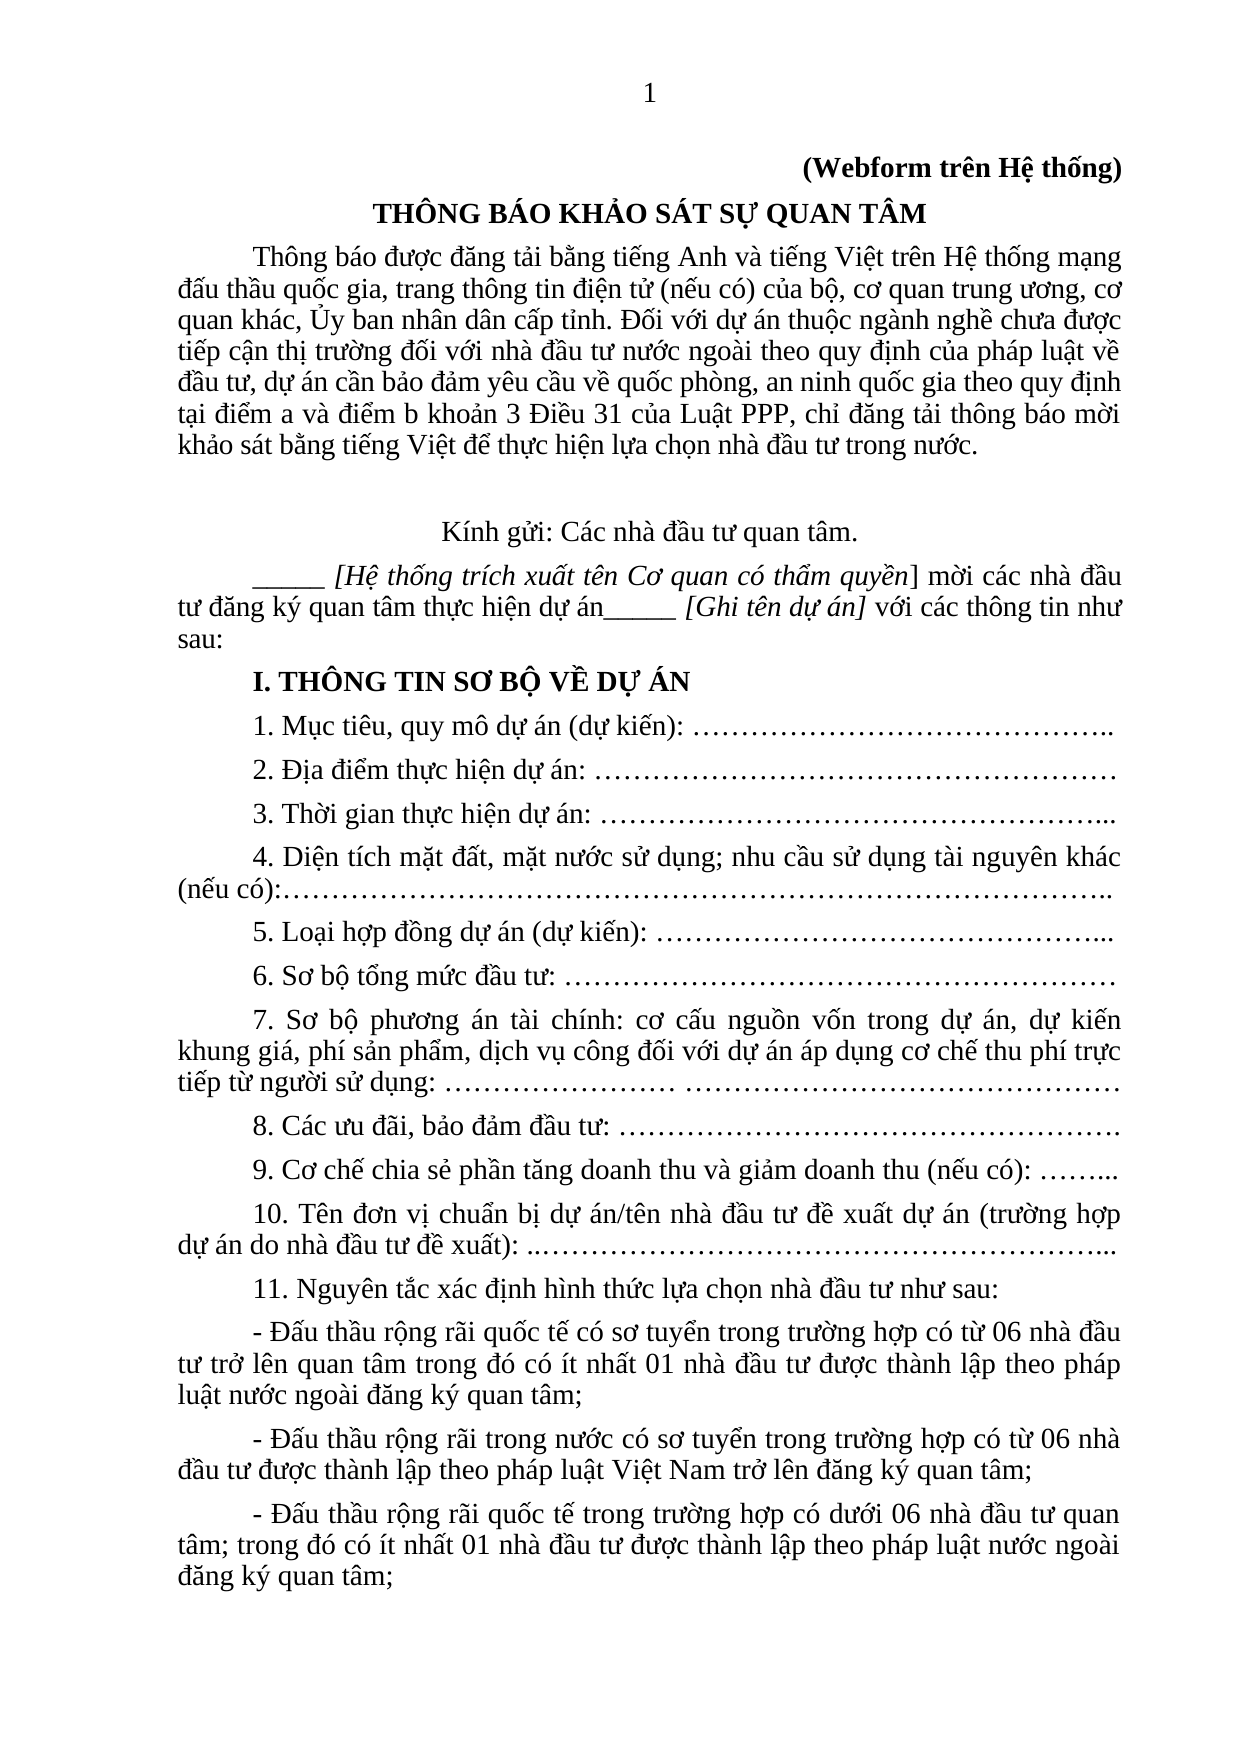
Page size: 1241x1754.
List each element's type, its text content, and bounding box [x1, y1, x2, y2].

text 6. Sơ bộ tổng mức đầu tư: ………………………………………………… [177, 961, 1122, 992]
text Kính gửi: Các nhà đầu tư quan tâm. [177, 517, 1122, 548]
text 11. Nguyên tắc xác định hình thức lựa chọn nhà đầu tư như sau: [177, 1273, 1122, 1304]
text 5. Loại hợp đồng dự án (dự kiến): ………………………………………... [177, 917, 1122, 948]
text 7. Sơ bộ phương án tài chính: cơ cấu nguồn vốn trong dự án, dự kiến khung giá, phí sản phẩm, dịch vụ công đối với dự án áp dụng cơ chế thu phí trực tiếp từ người sử dụng: …………………… ……………………………………… [177, 1004, 1122, 1098]
text 3. Thời gian thực hiện dự án: ……………………………………………... [177, 798, 1122, 829]
text I. THÔNG TIN SƠ BỘ VỀ DỰ ÁN [177, 667, 1122, 698]
text 8. Các ưu đãi, bảo đảm đầu tư: ……………………………………………. [177, 1111, 1122, 1142]
text 2. Địa điểm thực hiện dự án: ……………………………………………… [177, 754, 1122, 786]
text 1. Mục tiêu, quy mô dự án (dự kiến): …………………………………….. [177, 711, 1122, 742]
text THÔNG BÁO KHẢO SÁT SỰ QUAN TÂM [177, 196, 1122, 229]
text - Đấu thầu rộng rãi quốc tế có sơ tuyển trong trường hợp có từ 06 nhà đầu tư trở lên quan tâm trong đó có ít nhất 01 nhà đầu tư được thành lập theo pháp luật nước ngoài đăng ký quan tâm; [177, 1317, 1122, 1411]
text - Đấu thầu rộng rãi trong nước có sơ tuyển trong trường hợp có từ 06 nhà đầu tư được thành lập theo pháp luật Việt Nam trở lên đăng ký quan tâm; [177, 1423, 1122, 1486]
text Thông báo được đăng tải bằng tiếng Anh và tiếng Việt trên Hệ thống mạng đấu thầu quốc gia, trang thông tin điện tử (nếu có) của bộ, cơ quan trung ương, cơ quan khác, Ủy ban nhân dân cấp tỉnh. Đối với dự án thuộc ngành nghề chưa được tiếp cận thị trường đối với nhà đầu tư nước ngoài theo quy định của pháp luật về đầu tư, dự án cần bảo đảm yêu cầu về quốc phòng, an ninh quốc gia theo quy định tại điểm a và điểm b khoản 3 Điều 31 của Luật PPP, chỉ đăng tải thông báo mời khảo sát bằng tiếng Việt để thực hiện lựa chọn nhà đầu tư trong nước. [177, 242, 1122, 461]
text (Webform trên Hệ thống) [177, 150, 1122, 183]
text 9. Cơ chế chia sẻ phần tăng doanh thu và giảm doanh thu (nếu có): ……... [177, 1154, 1122, 1186]
text 4. Diện tích mặt đất, mặt nước sử dụng; nhu cầu sử dụng tài nguyên khác (nếu có):………………………………………………………………………….. [177, 842, 1122, 904]
text _____ [Hệ thống trích xuất tên Cơ quan có thẩm quyền] mời các nhà đầu tư đăng ký quan tâm thực hiện dự án_____ [Ghi tên dự án] với các thông tin như sau: [177, 561, 1122, 654]
text 10. Tên đơn vị chuẩn bị dự án/tên nhà đầu tư đề xuất dự án (trường hợp dự án do nhà đầu tư đề xuất): ..…………………………………………………... [177, 1198, 1122, 1261]
text - Đấu thầu rộng rãi quốc tế trong trường hợp có dưới 06 nhà đầu tư quan tâm; trong đó có ít nhất 01 nhà đầu tư được thành lập theo pháp luật nước ngoài đăng ký quan tâm; [177, 1498, 1122, 1592]
